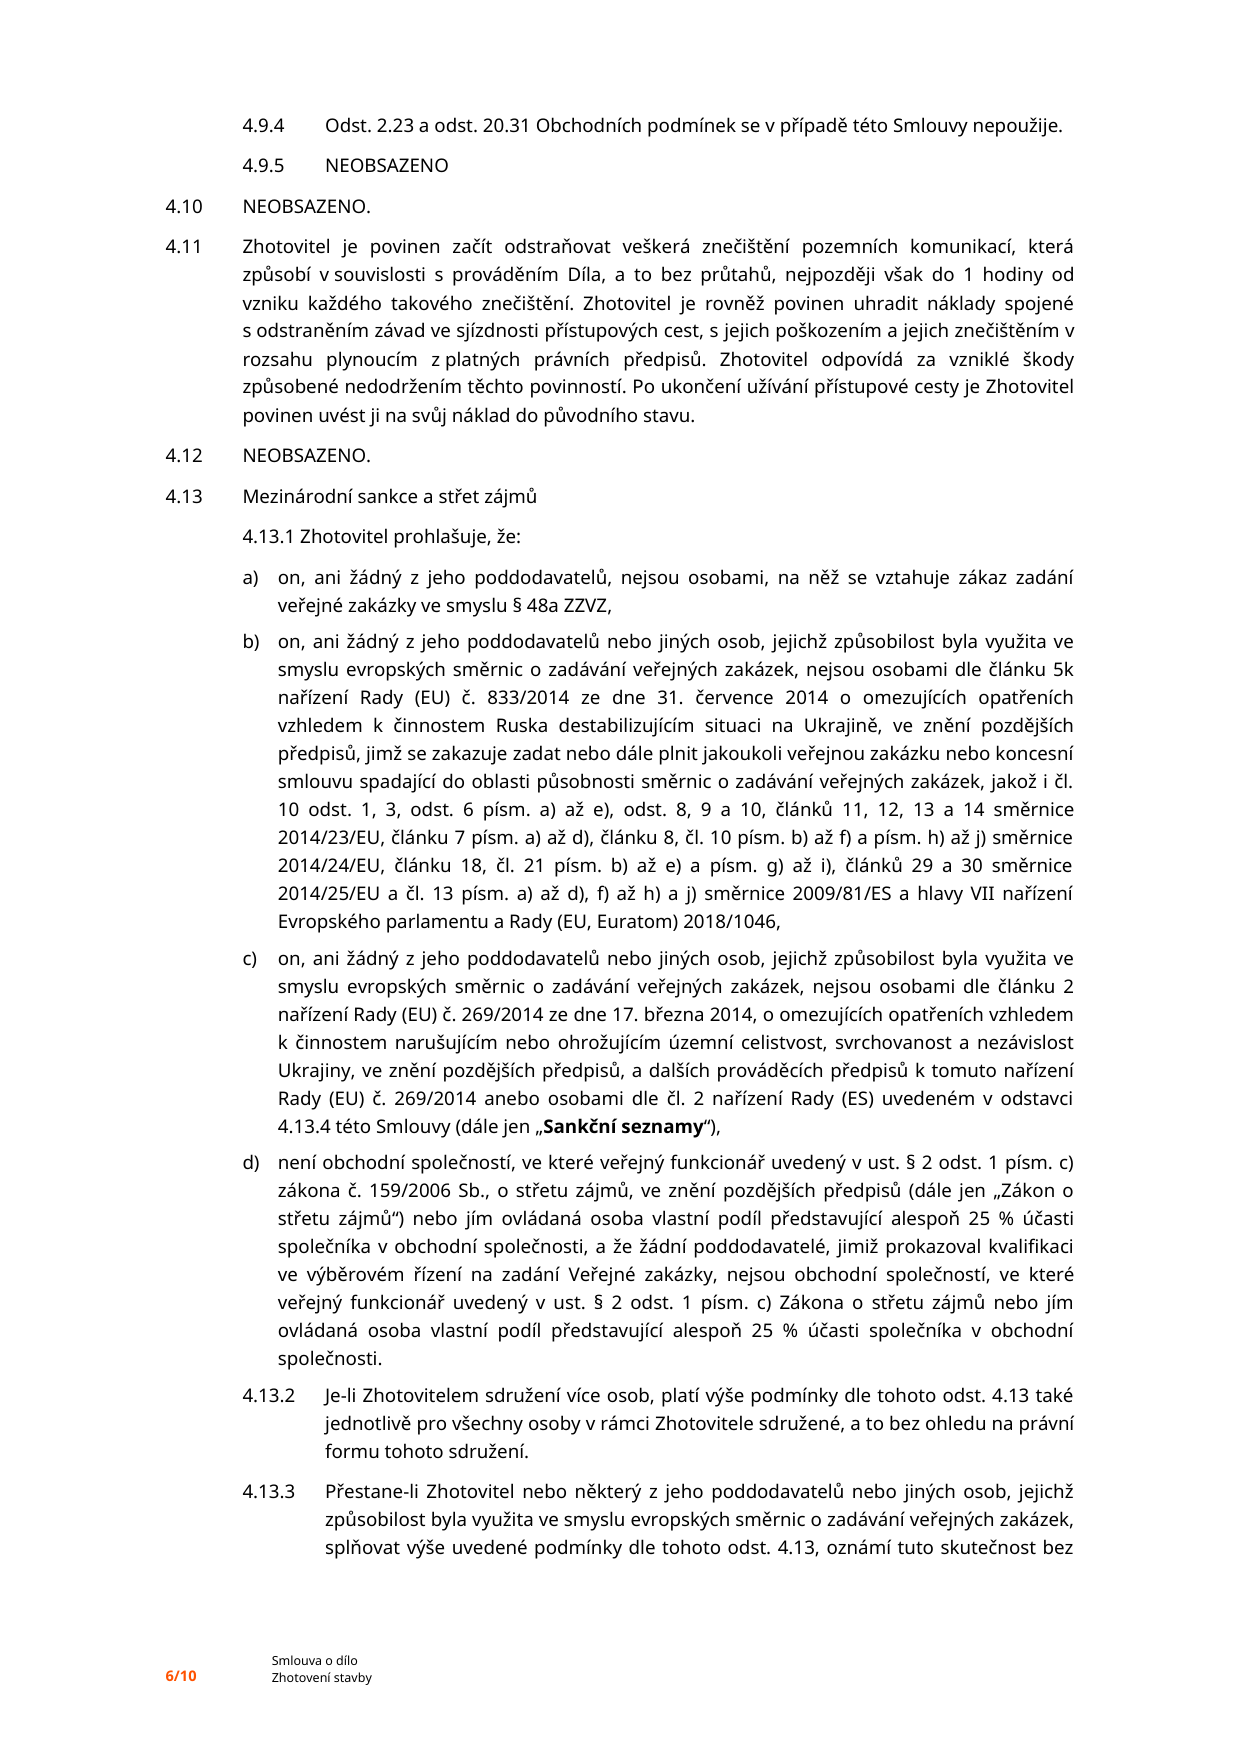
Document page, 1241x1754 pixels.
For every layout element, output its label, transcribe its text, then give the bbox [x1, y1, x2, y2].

list 4.13.1 Zhotovitel prohlašuje, že: [242, 523, 1075, 549]
list není obchodní společností, ve které veřejný funkcionář uvedený v ust. § 2 odst. 1 písm. c) zákona č. 159/2006 Sb., o střetu zájmů, ve znění pozdějších předpisů (dále jen „Zákon o střetu zájmů“) nebo jím ovládaná osoba vlastní podíl představující alespoň 25 % účasti společníka v obchodní společnosti, a že žádní poddodavatelé, jimiž prokazoval kvalifikaci ve výběrovém řízení na zadání Veřejné zakázky, nejsou obchodní společností, ve které veřejný funkcionář uvedený v ust. § 2 odst. 1 písm. c) Zákona o střetu zájmů nebo jím ovládaná osoba vlastní podíl představující alespoň 25 % účasti společníka v obchodní společnosti. [242, 1149, 1075, 1371]
text Mezinárodní sankce a střet zájmů [165, 483, 1075, 508]
text NEOBSAZENO. [165, 193, 1075, 219]
text NEOBSAZENO. [165, 442, 1075, 468]
list on, ani žádný z jeho poddodavatelů nebo jiných osob, jejichž způsobilost byla využita ve smyslu evropských směrnic o zadávání veřejných zakázek, nejsou osobami dle článku 2 nařízení Rady (EU) č. 269/2014 ze dne 17. března 2014, o omezujících opatřeních vzhledem k činnostem narušujícím nebo ohrožujícím územní celistvost, svrchovanost a nezávislost Ukrajiny, ve znění pozdějších předpisů, a dalších prováděcích předpisů k tomuto nařízení Rady (EU) č. 269/2014 anebo osobami dle čl. 2 nařízení Rady (ES) uvedeném v odstavci 4.13.4 této Smlouvy (dále jen „Sankční seznamy“), [242, 945, 1075, 1138]
list Je-li Zhotovitelem sdružení více osob, platí výše podmínky dle tohoto odst. 4.13 také jednotlivě pro všechny osoby v rámci Zhotovitele sdružené, a to bez ohledu na právní formu tohoto sdružení. [242, 1382, 1075, 1463]
text Odst. 2.23 a odst. 20.31 Obchodních podmínek se v případě této Smlouvy nepoužije. [242, 112, 1075, 138]
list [242, 1478, 1075, 1560]
list on, ani žádný z jeho poddodavatelů, nejsou osobami, na něž se vztahuje zákaz zadání veřejné zakázky ve smyslu § 48a ZZVZ, [242, 564, 1075, 617]
text Zhotovitel je povinen začít odstraňovat veškerá znečištění pozemních komunikací, která způsobí v souvislosti s prováděním Díla, a to bez průtahů, nejpozději však do 1 hodiny od vzniku každého takového znečištění. Zhotovitel je rovněž povinen uhradit náklady spojené s odstraněním závad ve sjízdnosti přístupových cest, s jejich poškozením a jejich znečištěním v rozsahu plynoucím z platných právních předpisů. Zhotovitel odpovídá za vzniklé škody způsobené nedodržením těchto povinností. Po ukončení užívání přístupové cesty je Zhotovitel povinen uvést ji na svůj náklad do původního stavu. [165, 234, 1075, 427]
list on, ani žádný z jeho poddodavatelů nebo jiných osob, jejichž způsobilost byla využita ve smyslu evropských směrnic o zadávání veřejných zakázek, nejsou osobami dle článku 5k nařízení Rady (EU) č. 833/2014 ze dne 31. července 2014 o omezujících opatřeních vzhledem k činnostem Ruska destabilizujícím situaci na Ukrajině, ve znění pozdějších předpisů, jimž se zakazuje zadat nebo dále plnit jakoukoli veřejnou zakázku nebo koncesní smlouvu spadající do oblasti působnosti směrnic o zadávání veřejných zakázek, jakož i čl. 10 odst. 1, 3, odst. 6 písm. a) až e), odst. 8, 9 a 10, článků 11, 12, 13 a 14 směrnice 2014/23/EU, článku 7 písm. a) až d), článku 8, čl. 10 písm. b) až f) a písm. h) až j) směrnice 2014/24/EU, článku 18, čl. 21 písm. b) až e) a písm. g) až i), článků 29 a 30 směrnice 2014/25/EU a čl. 13 písm. a) až d), f) až h) a j) směrnice 2009/81/ES a hlavy VII nařízení Evropského parlamentu a Rady (EU, Euratom) 2018/1046, [242, 628, 1075, 934]
text NEOBSAZENO [242, 153, 1075, 178]
